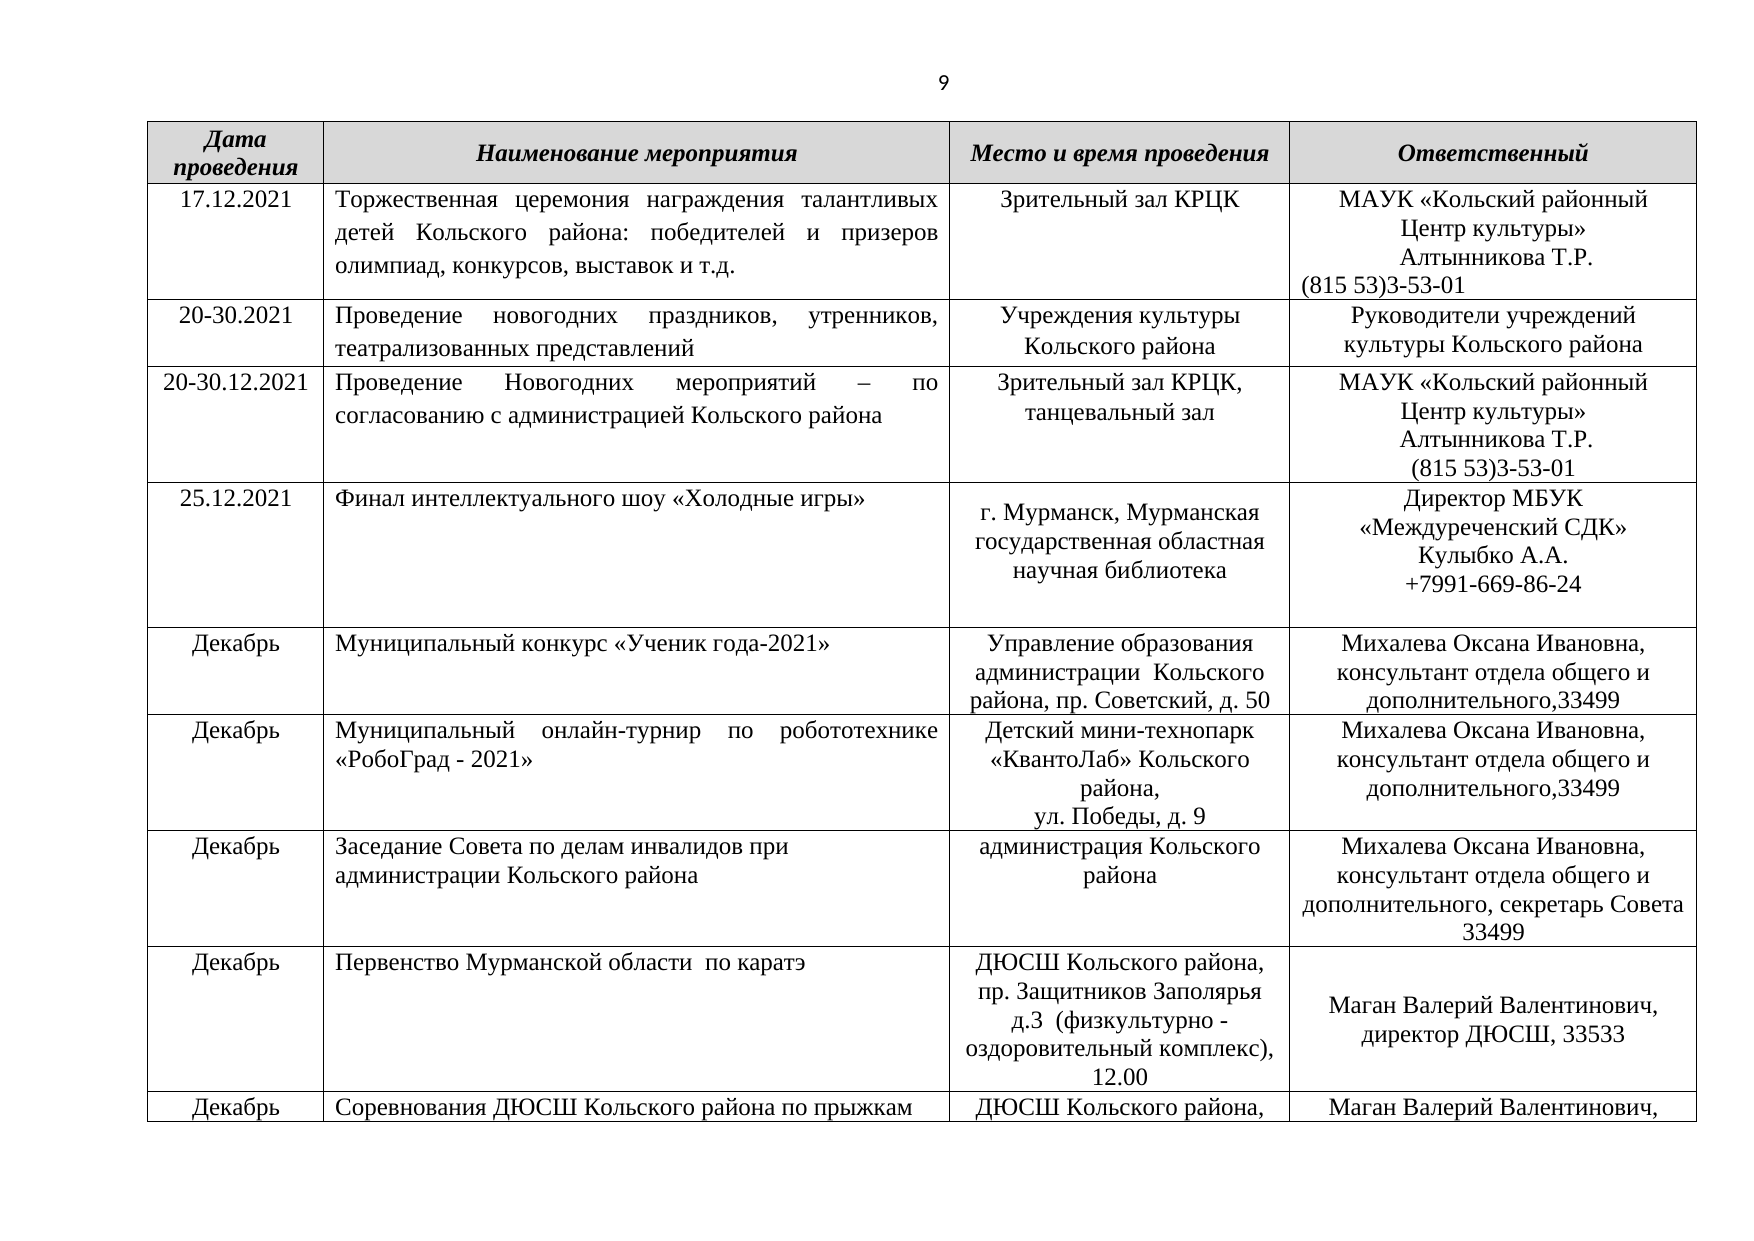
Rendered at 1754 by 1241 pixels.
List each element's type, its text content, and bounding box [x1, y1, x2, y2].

table_cell МАУК «Кольский районный Центр культуры» Алтынникова Т.Р. (815 53)3-53-01 [1290, 367, 1696, 482]
table_cell Детский мини-технопарк «КвантоЛаб» Кольского района, ул. Победы, д. 9 [950, 715, 1289, 830]
table_cell 20-30.2021 [148, 300, 323, 366]
table_cell Первенство Мурманской области по каратэ [324, 947, 949, 1091]
table_cell Зрительный зал КРЦК, танцевальный зал [950, 367, 1289, 482]
table_cell 25.12.2021 [148, 483, 323, 627]
table_cell Михалева Оксана Ивановна, консультант отдела общего и дополнительного,33499 [1290, 715, 1696, 830]
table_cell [1290, 1092, 1696, 1121]
table_cell Декабрь [148, 715, 323, 830]
table_cell Заседание Совета по делам инвалидов при администрации Кольского района [324, 831, 949, 946]
table_cell Декабрь [148, 831, 323, 946]
table_cell 20-30.12.2021 [148, 367, 323, 482]
table_cell Проведение новогодних праздников, утренников, театрализованных представлений [324, 300, 949, 366]
table_cell Торжественная церемония награждения талантливых детей Кольского района: победителей и призеров олимпиад, конкурсов, выставок и т.д. [324, 184, 949, 299]
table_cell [1290, 184, 1696, 299]
table_cell Управление образования администрации Кольского района, пр. Советский, д. 50 [950, 628, 1289, 714]
table_cell Проведение Новогодних мероприятий – по согласованию с администрацией Кольского района [324, 367, 949, 482]
table_cell Финал интеллектуального шоу «Холодные игры» [324, 483, 949, 627]
table_header Место и время проведения [950, 122, 1289, 183]
table_cell Учреждения культуры Кольского района [950, 300, 1289, 366]
table_cell Зрительный зал КРЦК [950, 184, 1289, 299]
table_cell администрация Кольского района [950, 831, 1289, 946]
table_cell Директор МБУК «Междуреченский СДК» Кулыбко А.А. +7991-669-86-24 [1290, 483, 1696, 627]
table_cell Декабрь [148, 947, 323, 1091]
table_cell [950, 1092, 1289, 1121]
table_cell Маган Валерий Валентинович, директор ДЮСШ, 33533 [1290, 947, 1696, 1091]
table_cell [324, 1092, 949, 1121]
table_header Ответственный [1290, 122, 1696, 183]
table_cell Михалева Оксана Ивановна, консультант отдела общего и дополнительного, секретарь Совета 33499 [1290, 831, 1696, 946]
table_cell Михалева Оксана Ивановна, консультант отдела общего и дополнительного,33499 [1290, 628, 1696, 714]
table_header Наименование мероприятия [324, 122, 949, 183]
table_cell ДЮСШ Кольского района, пр. Защитников Заполярья д.3 (физкультурно - оздоровительный комплекс), 12.00 [950, 947, 1289, 1091]
table_cell г. Мурманск, Мурманская государственная областная научная библиотека [950, 483, 1289, 627]
table_cell Муниципальный конкурс «Ученик года-2021» [324, 628, 949, 714]
table_cell Декабрь [148, 628, 323, 714]
table_cell Декабрь [148, 1092, 323, 1121]
table_cell Муниципальный онлайн-турнир по робототехнике «РобоГрад - 2021» [324, 715, 949, 830]
table_header Дата проведения [148, 122, 323, 183]
table_cell 17.12.2021 [148, 184, 323, 299]
table_cell Руководители учреждений культуры Кольского района [1290, 300, 1696, 366]
